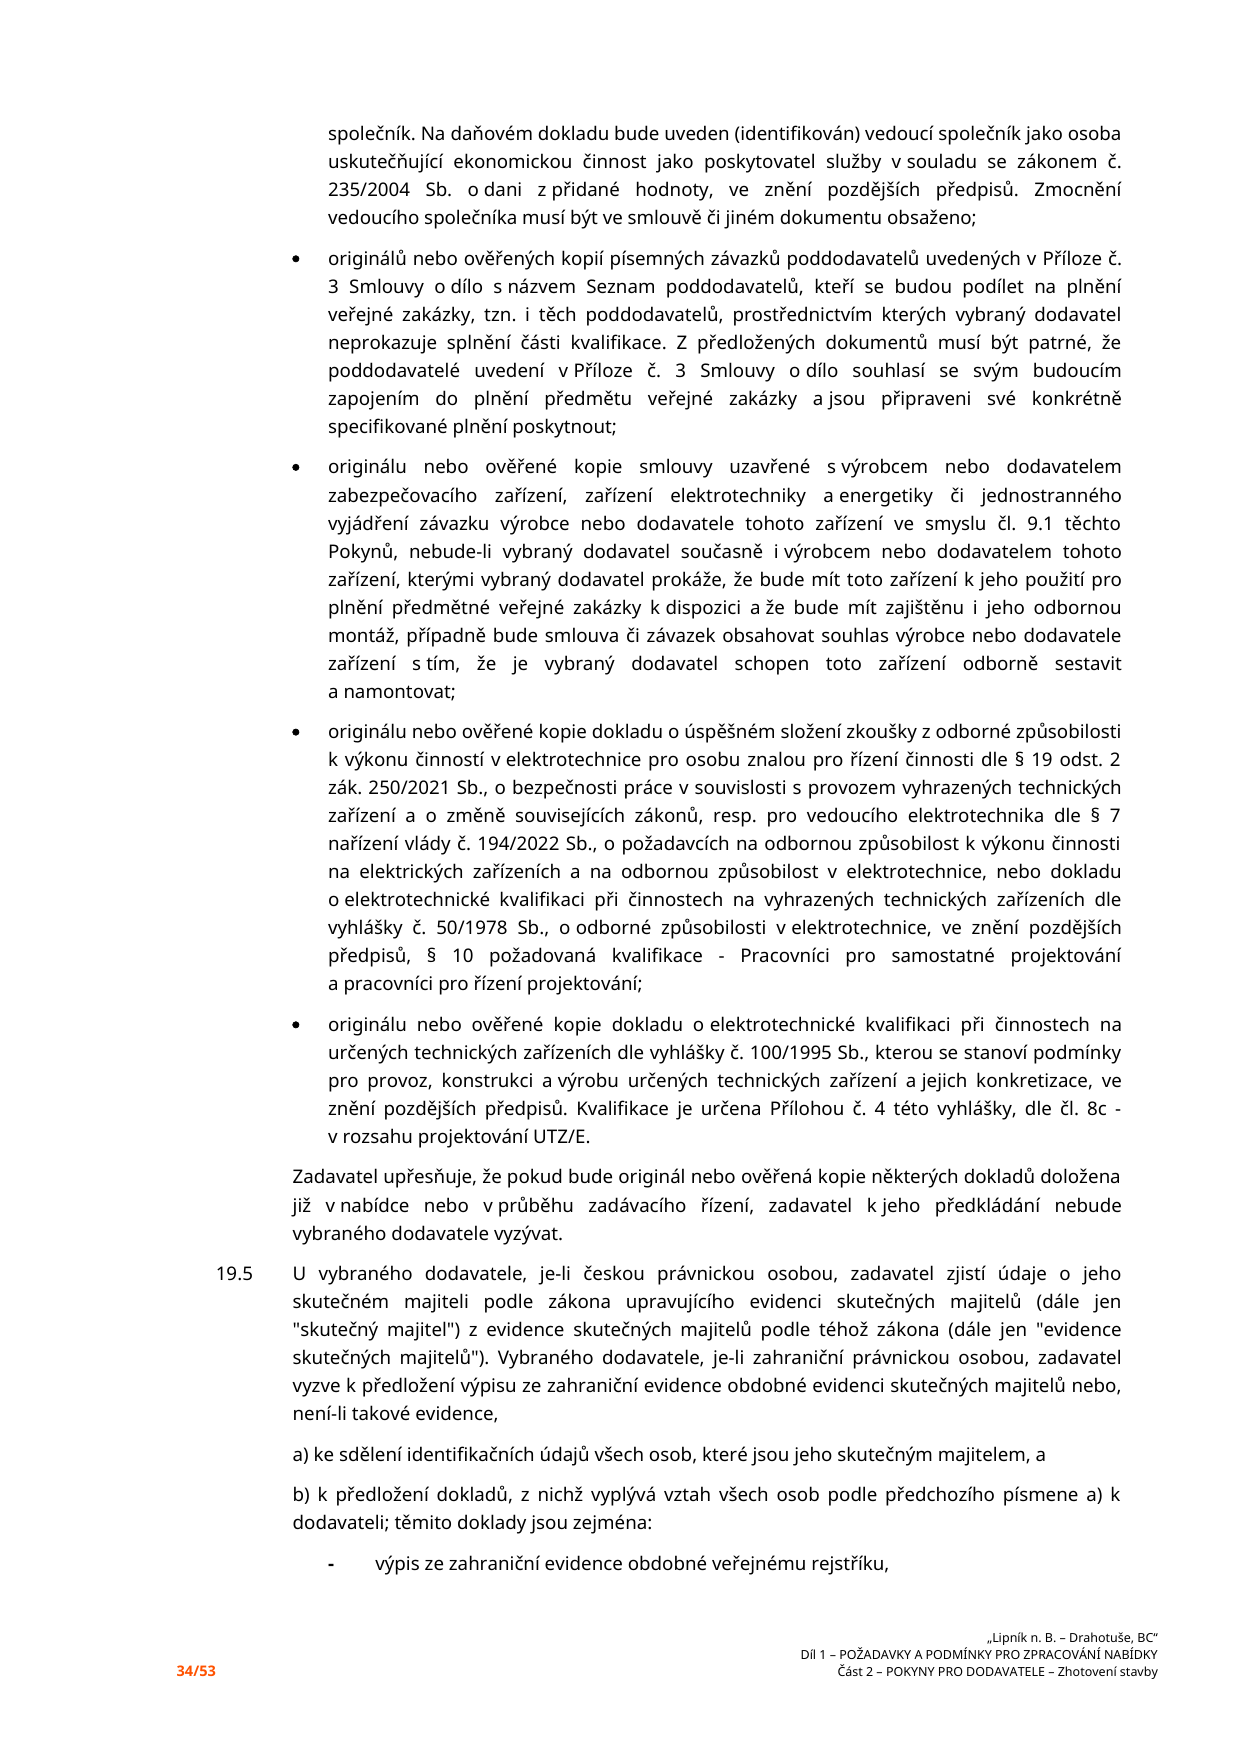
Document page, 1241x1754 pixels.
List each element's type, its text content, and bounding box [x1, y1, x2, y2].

text originálu nebo ověřené kopie smlouvy uzavřené s výrobcem nebo dodavatelem zabezpečovacího zařízení, zařízení elektrotechniky a energetiky či jednostranného vyjádření závazku výrobce nebo dodavatele tohoto zařízení ve smyslu čl. 9.1 těchto Pokynů, nebude-li vybraný dodavatel současně i výrobcem nebo dodavatelem tohoto zařízení, kterými vybraný dodavatel prokáže, že bude mít toto zařízení k jeho použití pro plnění předmětné veřejné zakázky k dispozici a že bude mít zajištěnu i jeho odbornou montáž, případně bude smlouva či závazek obsahovat souhlas výrobce nebo dodavatele zařízení s tím, že je vybraný dodavatel schopen toto zařízení odborně sestavit a namontovat; [292, 454, 1122, 703]
text originálu nebo ověřené kopie dokladu o úspěšném složení zkoušky z odborné způsobilosti k výkonu činností v elektrotechnice pro osobu znalou pro řízení činnosti dle § 19 odst. 2 zák. 250/2021 Sb., o bezpečnosti práce v souvislosti s provozem vyhrazených technických zařízení a o změně souvisejících zákonů, resp. pro vedoucího elektrotechnika dle § 7 nařízení vlády č. 194/2022 Sb., o požadavcích na odbornou způsobilost k výkonu činnosti na elektrických zařízeních a na odbornou způsobilost v elektrotechnice, nebo dokladu o elektrotechnické kvalifikaci při činnostech na vyhrazených technických zařízeních dle vyhlášky č. 50/1978 Sb., o odborné způsobilosti v elektrotechnice, ve znění pozdějších předpisů, § 10 požadovaná kvalifikace - Pracovníci pro samostatné projektování a pracovníci pro řízení projektování; [292, 718, 1122, 996]
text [292, 121, 1122, 230]
text b) k předložení dokladů, z nichž vyplývá vztah všech osob podle předchozího písmene a) k dodavateli; těmito doklady jsou zejména: [292, 1482, 1122, 1535]
text U vybraného dodavatele, je-li českou právnickou osobou, zadavatel zjistí údaje o jeho skutečném majiteli podle zákona upravujícího evidenci skutečných majitelů (dále jen "skutečný majitel") z evidence skutečných majitelů podle téhož zákona (dále jen "evidence skutečných majitelů"). Vybraného dodavatele, je-li zahraniční právnickou osobou, zadavatel vyzve k předložení výpisu ze zahraniční evidence obdobné evidenci skutečných majitelů nebo, není-li takové evidence, [216, 1260, 1122, 1426]
text výpis ze zahraniční evidence obdobné veřejnému rejstříku, [328, 1550, 1122, 1576]
text originálu nebo ověřené kopie dokladu o elektrotechnické kvalifikaci při činnostech na určených technických zařízeních dle vyhlášky č. 100/1995 Sb., kterou se stanoví podmínky pro provoz, konstrukci a výrobu určených technických zařízení a jejich konkretizace, ve znění pozdějších předpisů. Kvalifikace je určena Přílohou č. 4 této vyhlášky, dle čl. 8c - v rozsahu projektování UTZ/E. [292, 1011, 1122, 1149]
text a) ke sdělení identifikačních údajů všech osob, které jsou jeho skutečným majitelem, a [292, 1441, 1122, 1467]
text Zadavatel upřesňuje, že pokud bude originál nebo ověřená kopie některých dokladů doložena již v nabídce nebo v průběhu zadávacího řízení, zadavatel k jeho předkládání nebude vybraného dodavatele vyzývat. [292, 1164, 1122, 1245]
text originálů nebo ověřených kopií písemných závazků poddodavatelů uvedených v Příloze č. 3 Smlouvy o dílo s názvem Seznam poddodavatelů, kteří se budou podílet na plnění veřejné zakázky, tzn. i těch poddodavatelů, prostřednictvím kterých vybraný dodavatel neprokazuje splnění části kvalifikace. Z předložených dokumentů musí být patrné, že poddodavatelé uvedení v Příloze č. 3 Smlouvy o dílo souhlasí se svým budoucím zapojením do plnění předmětu veřejné zakázky a jsou připraveni své konkrétně specifikované plnění poskytnout; [292, 245, 1122, 439]
